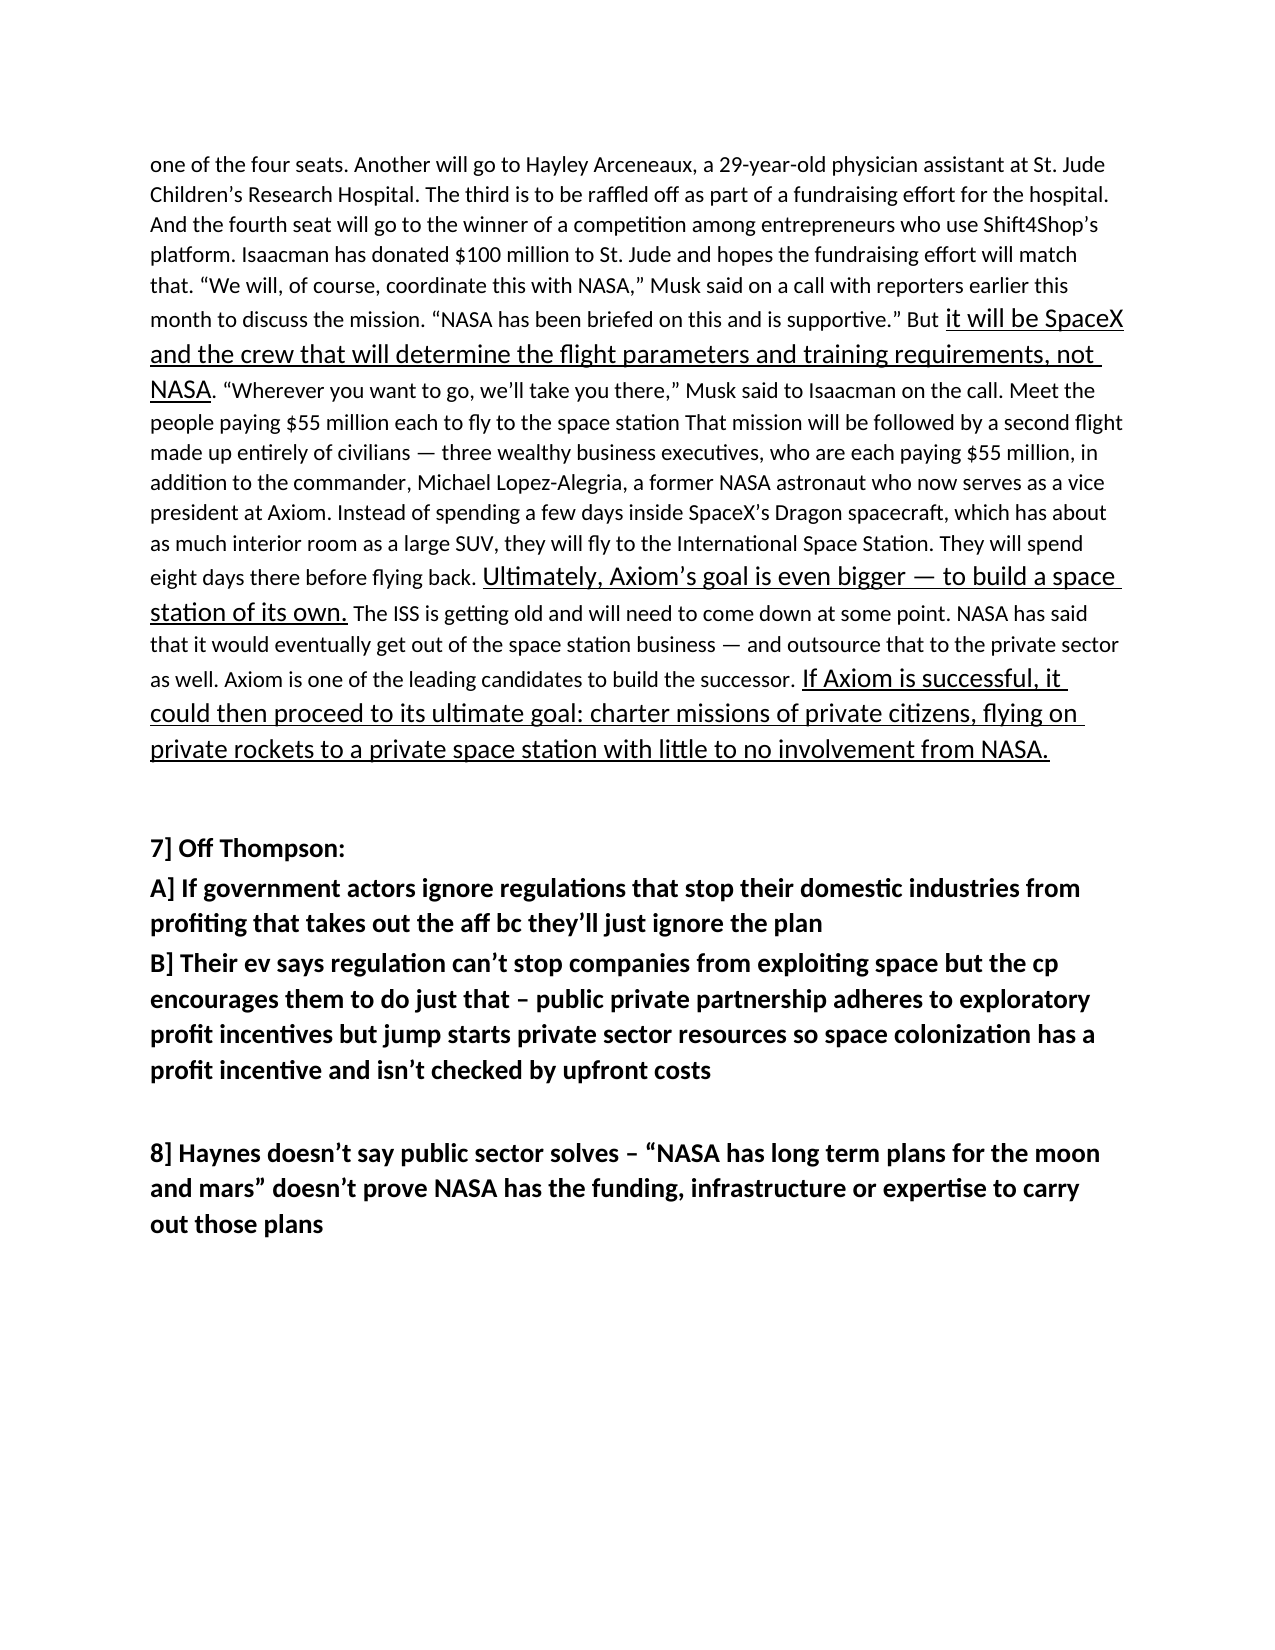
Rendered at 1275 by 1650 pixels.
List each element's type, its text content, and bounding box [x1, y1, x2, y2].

subtitle 8] Haynes doesn’t say public sector solves – “NASA has long term plans for the moon and mars” doesn’t prove NASA has the funding, infrastructure or expertise to carry out those plans [150, 1136, 1125, 1240]
subtitle 7] Off Thompson: [150, 831, 1125, 864]
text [150, 150, 1125, 765]
subtitle A] If government actors ignore regulations that stop their domestic industries from profiting that takes out the aff bc they’ll just ignore the plan [150, 871, 1125, 940]
subtitle B] Their ev says regulation can’t stop companies from exploiting space but the cp encourages them to do just that – public private partnership adheres to exploratory profit incentives but jump starts private sector resources so space colonization has a profit incentive and isn’t checked by upfront costs [150, 946, 1125, 1086]
